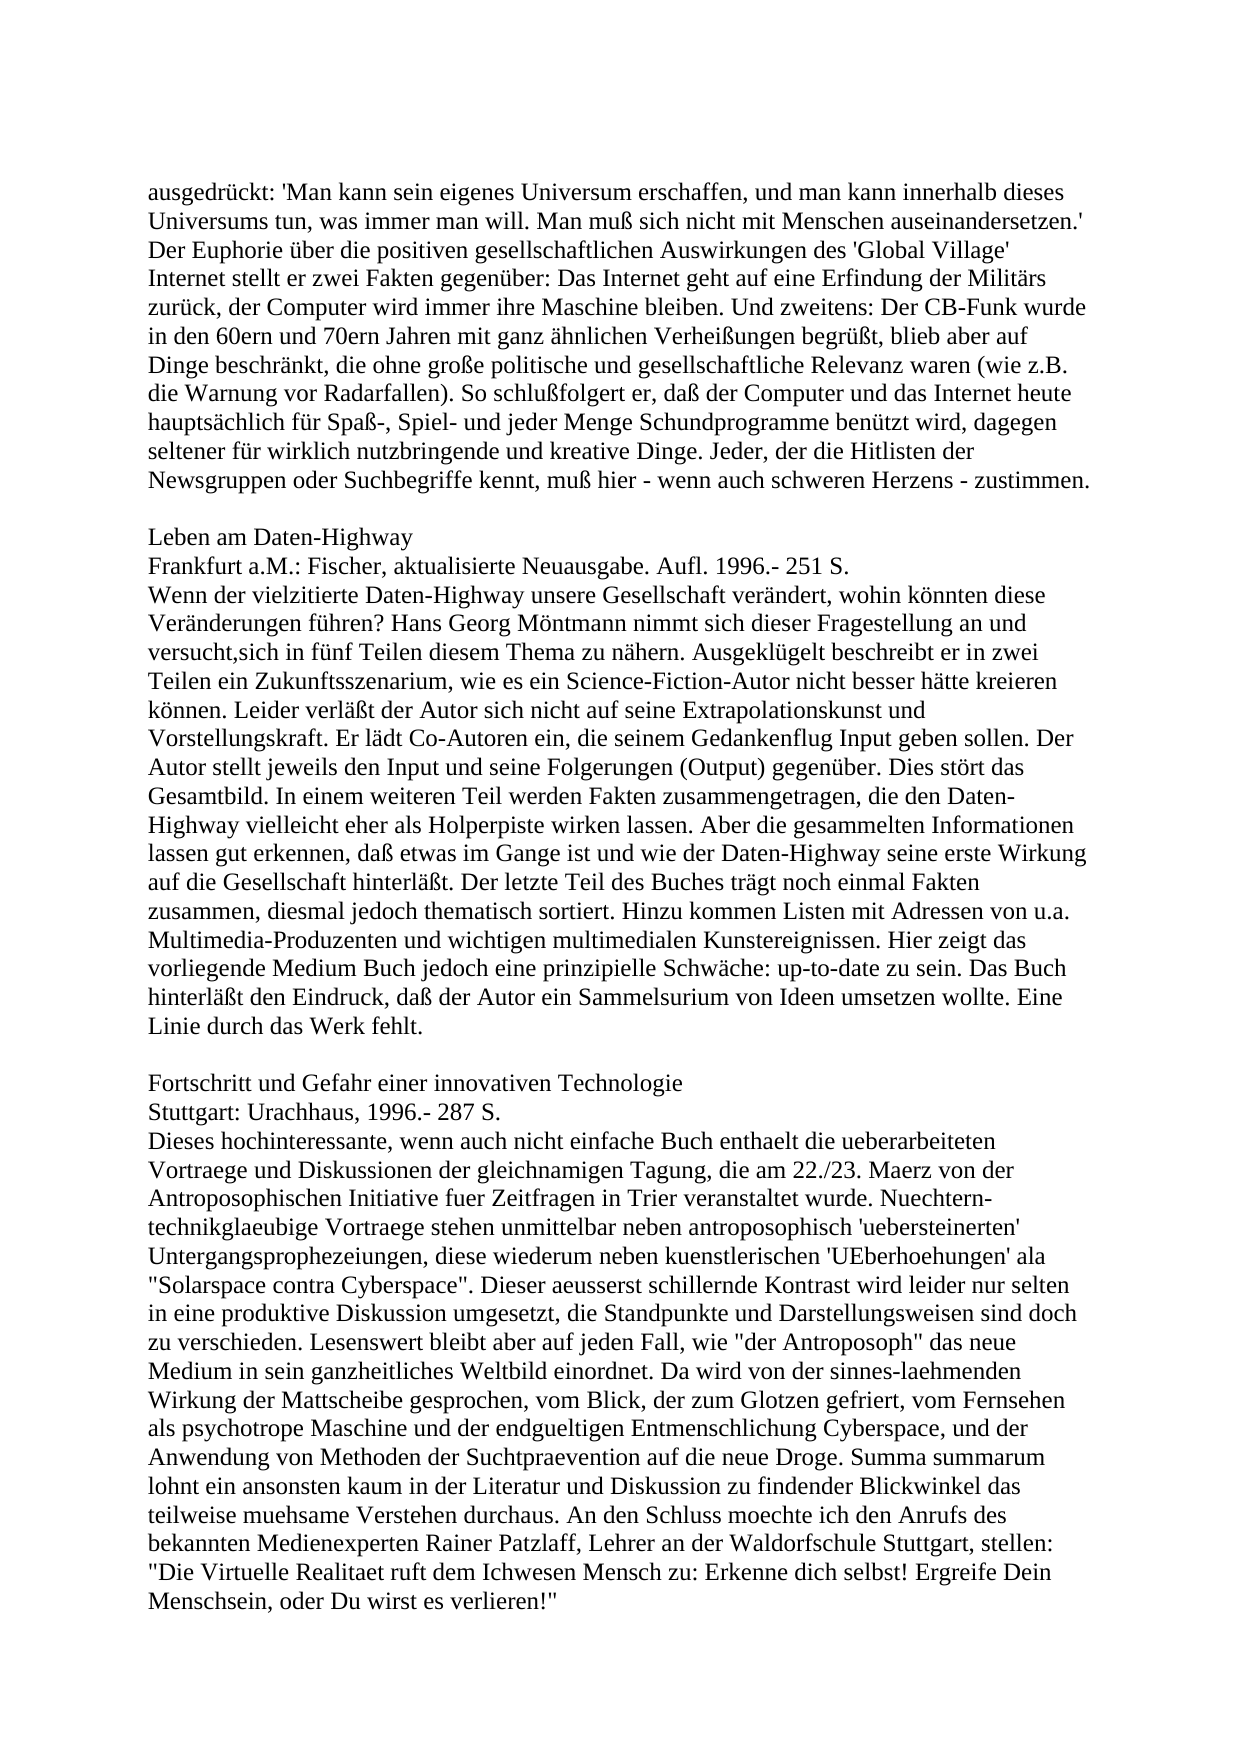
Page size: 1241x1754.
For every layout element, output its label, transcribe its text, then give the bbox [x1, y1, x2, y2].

text Fortschritt und Gefahr einer innovativen Technologie [148, 1068, 1092, 1097]
text Stuttgart: Urachhaus, 1996.- 287 S. [148, 1097, 1092, 1126]
text Dieses hochinteressante, wenn auch nicht einfache Buch enthaelt die ueberarbeiteten Vortraege und Diskussionen der gleichnamigen Tagung, die am 22./23. Maerz von der Antroposophischen Initiative fuer Zeitfragen in Trier veranstaltet wurde. Nuechtern-technikglaeubige Vortraege stehen unmittelbar neben antroposophisch 'uebersteinerten' Untergangsprophezeiungen, diese wiederum neben kuenstlerischen 'UEberhoehungen' ala "Solarspace contra Cyberspace". Dieser aeusserst schillernde Kontrast wird leider nur selten in eine produktive Diskussion umgesetzt, die Standpunkte und Darstellungsweisen sind doch zu verschieden. Lesenswert bleibt aber auf jeden Fall, wie "der Antroposoph" das neue Medium in sein ganzheitliches Weltbild einordnet. Da wird von der sinnes-laehmenden Wirkung der Mattscheibe gesprochen, vom Blick, der zum Glotzen gefriert, vom Fernsehen als psychotrope Maschine und der endgueltigen Entmenschlichung Cyberspace, und der Anwendung von Methoden der Suchtpraevention auf die neue Droge. Summa summarum lohnt ein ansonsten kaum in der Literatur und Diskussion zu findender Blickwinkel das teilweise muehsame Verstehen durchaus. An den Schluss moechte ich den Anrufs des bekannten Medienexperten Rainer Patzlaff, Lehrer an der Waldorfschule Stuttgart, stellen: "Die Virtuelle Realitaet ruft dem Ichwesen Mensch zu: Erkenne dich selbst! Ergreife Dein Menschsein, oder Du wirst es verlieren!" [148, 1126, 1092, 1615]
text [148, 177, 1092, 493]
text Leben am Daten-Highway [148, 522, 1092, 551]
text Wenn der vielzitierte Daten-Highway unsere Gesellschaft verändert, wohin könnten diese Veränderungen führen? Hans Georg Möntmann nimmt sich dieser Fragestellung an und versucht,sich in fünf Teilen diesem Thema zu nähern. Ausgeklügelt beschreibt er in zwei Teilen ein Zukunftsszenarium, wie es ein Science-Fiction-Autor nicht besser hätte kreieren können. Leider verläßt der Autor sich nicht auf seine Extrapolationskunst und Vorstellungskraft. Er lädt Co-Autoren ein, die seinem Gedankenflug Input geben sollen. Der Autor stellt jeweils den Input und seine Folgerungen (Output) gegenüber. Dies stört das Gesamtbild. In einem weiteren Teil werden Fakten zusammengetragen, die den Daten-Highway vielleicht eher als Holperpiste wirken lassen. Aber die gesammelten Informationen lassen gut erkennen, daß etwas im Gange ist und wie der Daten-Highway seine erste Wirkung auf die Gesellschaft hinterläßt. Der letzte Teil des Buches trägt noch einmal Fakten zusammen, diesmal jedoch thematisch sortiert. Hinzu kommen Listen mit Adressen von u.a. Multimedia-Produzenten und wichtigen multimedialen Kunstereignissen. Hier zeigt das vorliegende Medium Buch jedoch eine prinzipielle Schwäche: up-to-date zu sein. Das Buch hinterläßt den Eindruck, daß der Autor ein Sammelsurium von Ideen umsetzen wollte. Eine Linie durch das Werk fehlt. [148, 580, 1092, 1040]
text Frankfurt a.M.: Fischer, aktualisierte Neuausgabe. Aufl. 1996.- 251 S. [148, 551, 1092, 580]
